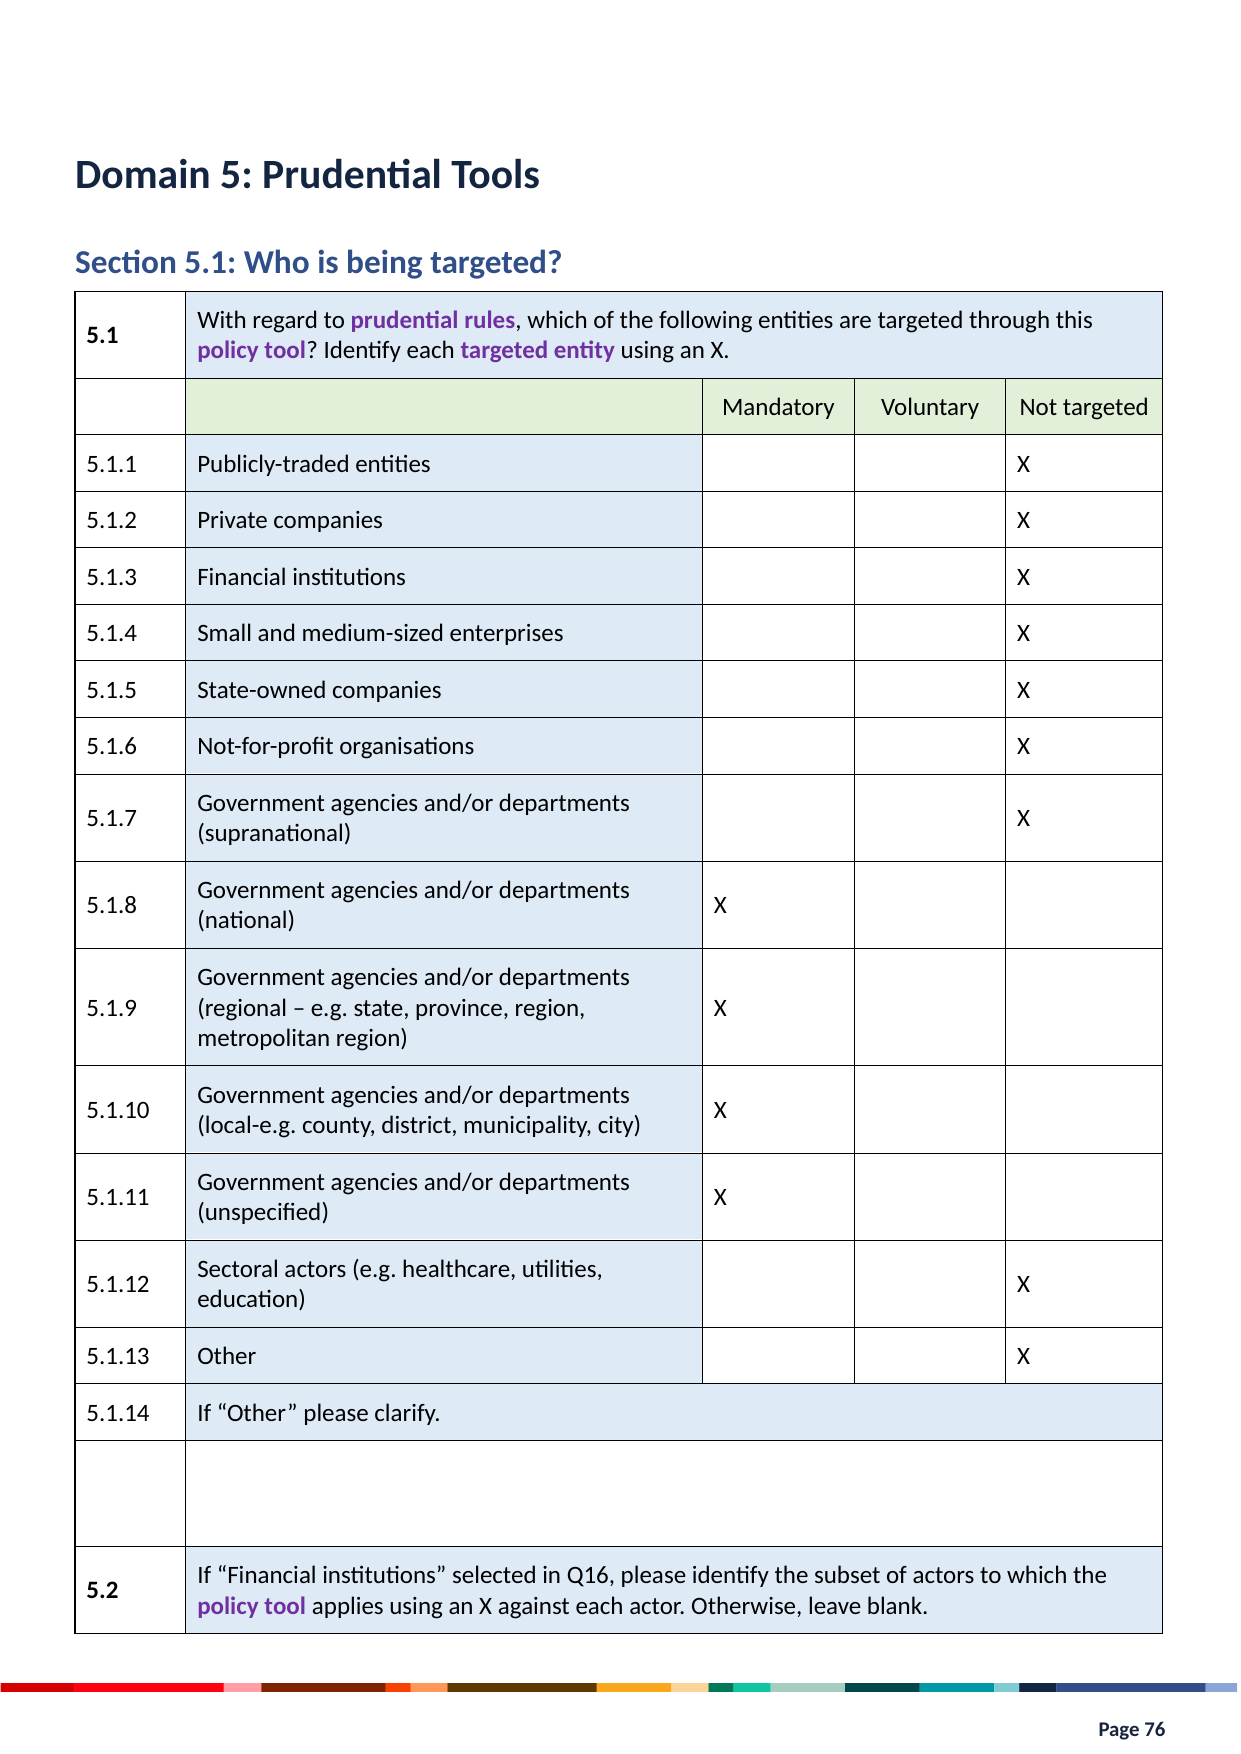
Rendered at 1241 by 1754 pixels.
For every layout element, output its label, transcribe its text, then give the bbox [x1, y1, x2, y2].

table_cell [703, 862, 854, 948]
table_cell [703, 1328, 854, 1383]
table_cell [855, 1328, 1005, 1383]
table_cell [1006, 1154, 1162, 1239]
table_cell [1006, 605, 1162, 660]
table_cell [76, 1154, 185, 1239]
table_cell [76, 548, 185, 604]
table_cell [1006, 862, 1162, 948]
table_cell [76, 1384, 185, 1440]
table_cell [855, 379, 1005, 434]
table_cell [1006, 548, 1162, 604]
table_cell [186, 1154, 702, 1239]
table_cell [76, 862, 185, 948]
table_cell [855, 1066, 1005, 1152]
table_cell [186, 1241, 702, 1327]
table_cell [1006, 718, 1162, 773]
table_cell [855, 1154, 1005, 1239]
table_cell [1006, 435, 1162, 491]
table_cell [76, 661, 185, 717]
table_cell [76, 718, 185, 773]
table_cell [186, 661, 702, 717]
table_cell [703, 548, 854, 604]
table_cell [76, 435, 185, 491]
subtitle Domain 5: Prudential Tools [75, 148, 1165, 199]
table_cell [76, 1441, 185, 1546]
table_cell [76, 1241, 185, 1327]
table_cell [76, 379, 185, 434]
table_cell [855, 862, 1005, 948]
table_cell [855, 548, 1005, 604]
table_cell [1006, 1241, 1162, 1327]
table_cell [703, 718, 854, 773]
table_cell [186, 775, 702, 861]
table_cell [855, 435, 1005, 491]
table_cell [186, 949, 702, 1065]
subtitle Section 5.1: Who is being targeted? [75, 241, 1165, 282]
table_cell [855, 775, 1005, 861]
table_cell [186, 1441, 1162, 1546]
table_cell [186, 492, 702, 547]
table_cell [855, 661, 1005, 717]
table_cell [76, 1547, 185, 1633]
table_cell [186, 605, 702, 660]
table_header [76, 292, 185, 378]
picture [0, 1683, 1236, 1692]
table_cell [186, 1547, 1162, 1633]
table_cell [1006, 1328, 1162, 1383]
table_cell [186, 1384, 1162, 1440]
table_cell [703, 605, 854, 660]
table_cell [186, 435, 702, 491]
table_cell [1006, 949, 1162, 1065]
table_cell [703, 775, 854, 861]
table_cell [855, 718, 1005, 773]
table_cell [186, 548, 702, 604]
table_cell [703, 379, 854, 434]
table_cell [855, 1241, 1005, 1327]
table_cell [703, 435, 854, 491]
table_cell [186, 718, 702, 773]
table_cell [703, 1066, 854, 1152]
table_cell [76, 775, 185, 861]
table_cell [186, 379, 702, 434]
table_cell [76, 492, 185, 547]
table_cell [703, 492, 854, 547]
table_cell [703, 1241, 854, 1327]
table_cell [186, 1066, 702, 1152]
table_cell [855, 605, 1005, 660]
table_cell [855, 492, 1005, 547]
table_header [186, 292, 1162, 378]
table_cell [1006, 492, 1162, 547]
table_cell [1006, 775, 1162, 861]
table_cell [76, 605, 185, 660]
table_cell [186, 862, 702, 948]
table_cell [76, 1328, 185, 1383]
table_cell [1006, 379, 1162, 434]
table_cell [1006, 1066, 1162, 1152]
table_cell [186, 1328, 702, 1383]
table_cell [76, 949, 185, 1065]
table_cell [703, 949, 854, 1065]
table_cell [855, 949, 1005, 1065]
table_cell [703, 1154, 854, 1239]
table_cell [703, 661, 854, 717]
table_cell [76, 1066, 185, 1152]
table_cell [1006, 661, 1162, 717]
